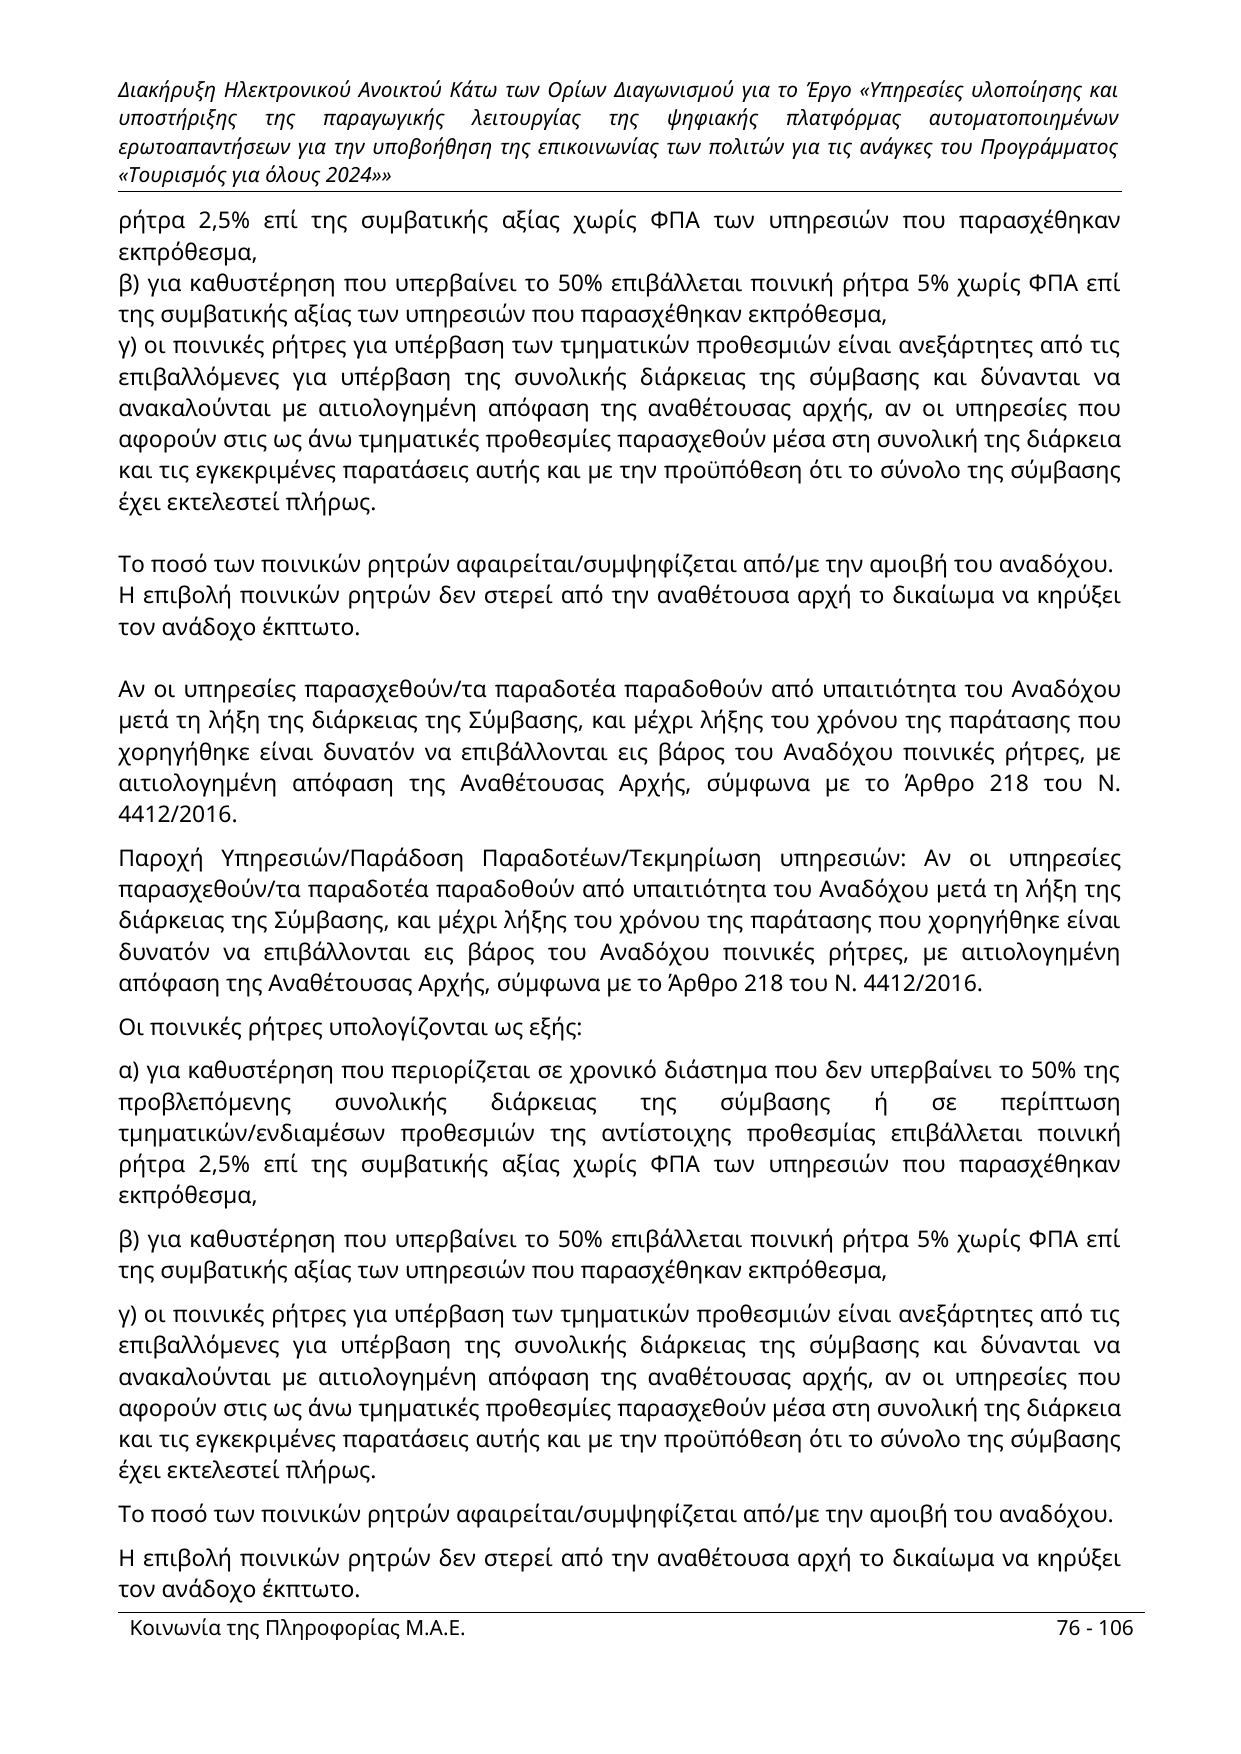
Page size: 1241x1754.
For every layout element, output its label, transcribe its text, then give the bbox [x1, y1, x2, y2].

text β) για καθυστέρηση που υπερβαίνει το 50% επιβάλλεται ποινική ρήτρα 5% χωρίς ΦΠΑ επί της συμβατικής αξίας των υπηρεσιών που παρασχέθηκαν εκπρόθεσμα, [118, 1223, 1122, 1286]
text Η επιβολή ποινικών ρητρών δεν στερεί από την αναθέτουσα αρχή το δικαίωμα να κηρύξει τον ανάδοχο έκπτωτο. [118, 1542, 1122, 1604]
text Παροχή Υπηρεσιών/Παράδοση Παραδοτέων/Τεκμηρίωση υπηρεσιών: Αν οι υπηρεσίες παρασχεθούν/τα παραδοτέα παραδοθούν από υπαιτιότητα του Αναδόχου μετά τη λήξη της διάρκειας της Σύμβασης, και μέχρι λήξης του χρόνου της παράτασης που χορηγήθηκε είναι δυνατόν να επιβάλλονται εις βάρος του Αναδόχου ποινικές ρήτρες, με αιτιολογημένη απόφαση της Αναθέτουσας Αρχής, σύμφωνα με το Άρθρο 218 του Ν. 4412/2016. [118, 842, 1122, 998]
text Οι ποινικές ρήτρες υπολογίζονται ως εξής: [118, 1011, 1122, 1042]
text β) για καθυστέρηση που υπερβαίνει το 50% επιβάλλεται ποινική ρήτρα 5% χωρίς ΦΠΑ επί της συμβατικής αξίας των υπηρεσιών που παρασχέθηκαν εκπρόθεσμα, [118, 267, 1122, 329]
text Η επιβολή ποινικών ρητρών δεν στερεί από την αναθέτουσα αρχή το δικαίωμα να κηρύξει τον ανάδοχο έκπτωτο. [118, 579, 1122, 642]
text Αν οι υπηρεσίες παρασχεθούν/τα παραδοτέα παραδοθούν από υπαιτιότητα του Αναδόχου μετά τη λήξη της διάρκειας της Σύμβασης, και μέχρι λήξης του χρόνου της παράτασης που χορηγήθηκε είναι δυνατόν να επιβάλλονται εις βάρος του Αναδόχου ποινικές ρήτρες, με αιτιολογημένη απόφαση της Αναθέτουσας Αρχής, σύμφωνα με το Άρθρο 218 του Ν. 4412/2016. [118, 673, 1122, 829]
text γ) οι ποινικές ρήτρες για υπέρβαση των τμηματικών προθεσμιών είναι ανεξάρτητες από τις επιβαλλόμενες για υπέρβαση της συνολικής διάρκειας της σύμβασης και δύνανται να ανακαλούνται με αιτιολογημένη απόφαση της αναθέτουσας αρχής, αν οι υπηρεσίες που αφορούν στις ως άνω τμηματικές προθεσμίες παρασχεθούν μέσα στη συνολική της διάρκεια και τις εγκεκριμένες παρατάσεις αυτής και με την προϋπόθεση ότι το σύνολο της σύμβασης έχει εκτελεστεί πλήρως. [118, 329, 1122, 517]
text Το ποσό των ποινικών ρητρών αφαιρείται/συμψηφίζεται από/με την αμοιβή του αναδόχου. [118, 1498, 1122, 1529]
text Το ποσό των ποινικών ρητρών αφαιρείται/συμψηφίζεται από/με την αμοιβή του αναδόχου. [118, 548, 1122, 579]
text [118, 204, 1122, 267]
text γ) οι ποινικές ρήτρες για υπέρβαση των τμηματικών προθεσμιών είναι ανεξάρτητες από τις επιβαλλόμενες για υπέρβαση της συνολικής διάρκειας της σύμβασης και δύνανται να ανακαλούνται με αιτιολογημένη απόφαση της αναθέτουσας αρχής, αν οι υπηρεσίες που αφορούν στις ως άνω τμηματικές προθεσμίες παρασχεθούν μέσα στη συνολική της διάρκεια και τις εγκεκριμένες παρατάσεις αυτής και με την προϋπόθεση ότι το σύνολο της σύμβασης έχει εκτελεστεί πλήρως. [118, 1298, 1122, 1486]
